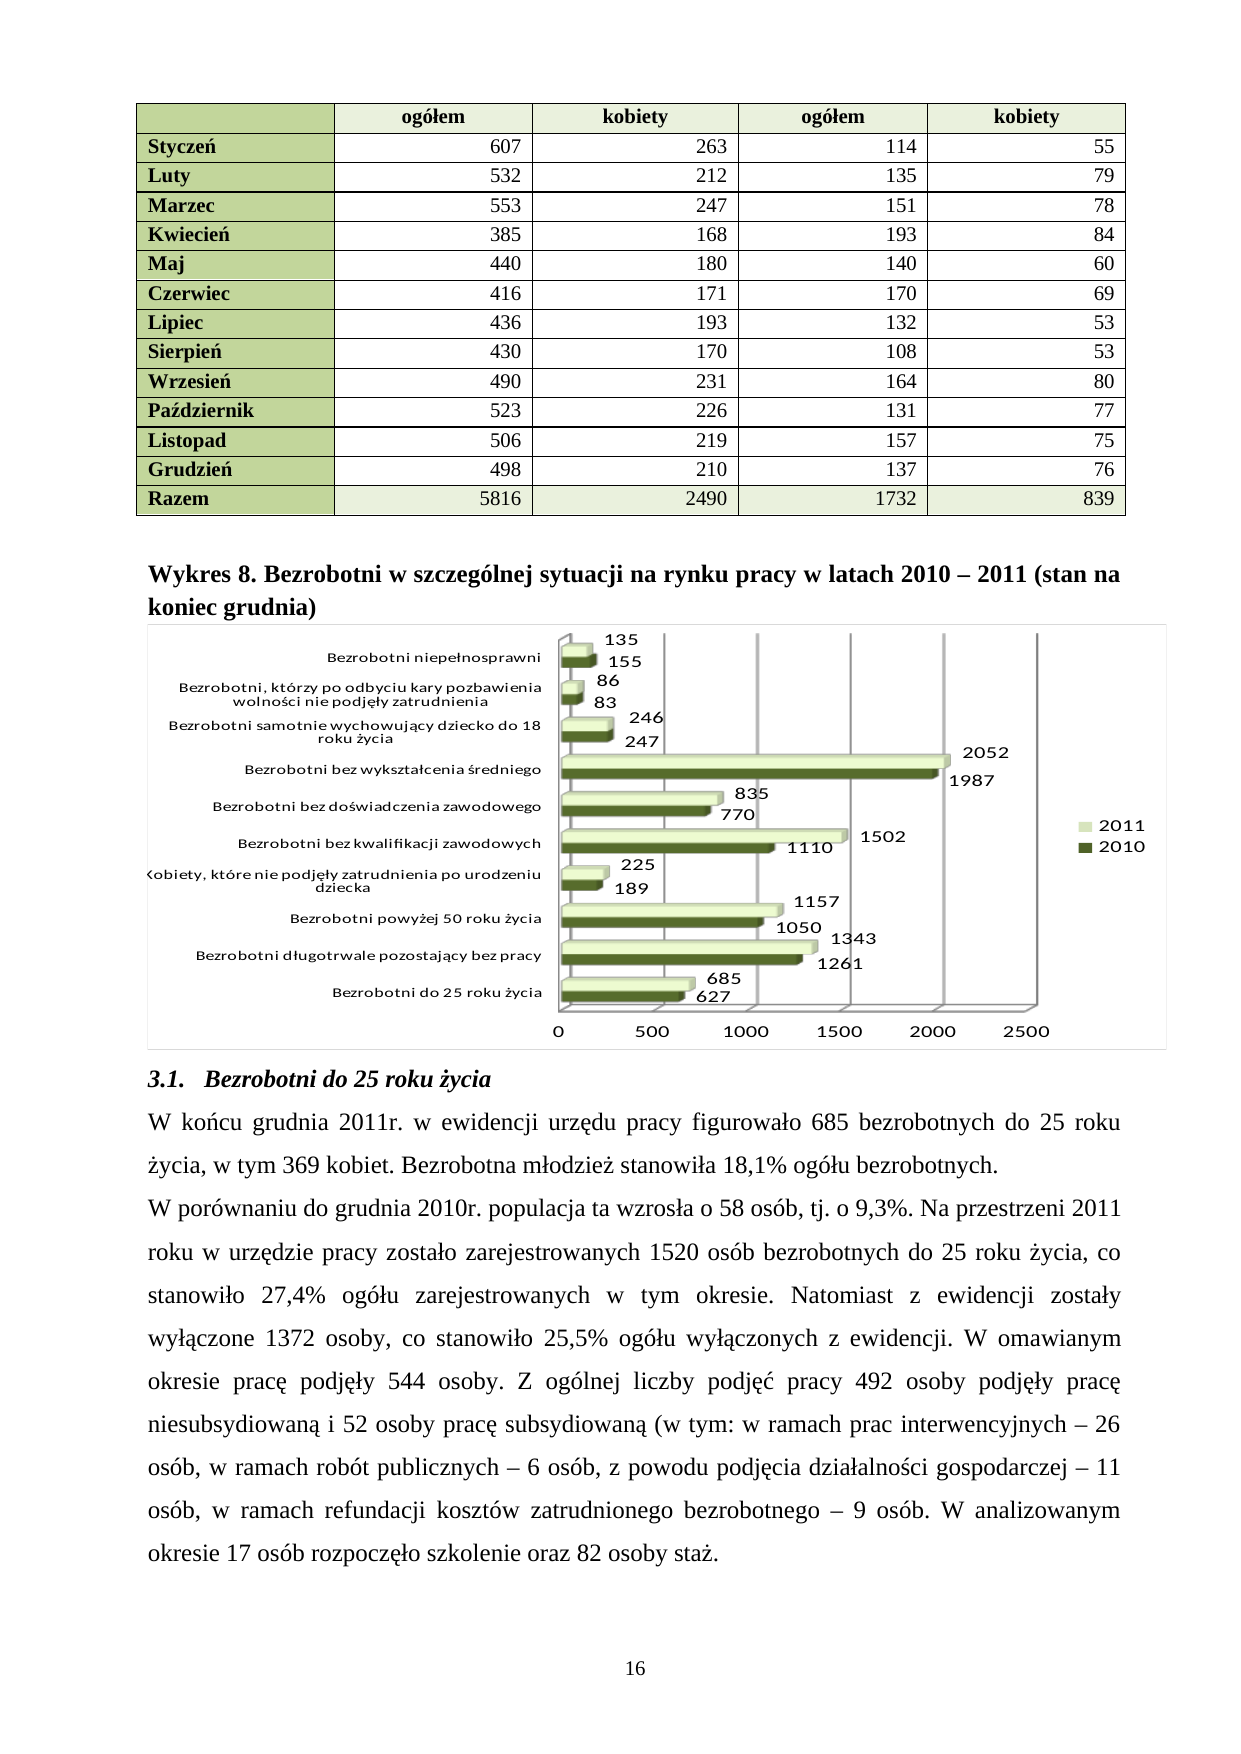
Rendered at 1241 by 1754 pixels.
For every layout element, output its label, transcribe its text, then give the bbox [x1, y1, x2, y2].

table_cell 247 [533, 193, 738, 221]
table_cell Grudzień [137, 457, 334, 485]
table_cell Październik [137, 398, 334, 426]
table_cell 132 [739, 310, 927, 338]
table_cell 131 [739, 398, 927, 426]
table_cell Czerwiec [137, 281, 334, 309]
table_cell 76 [928, 457, 1125, 485]
table_cell Wrzesień [137, 369, 334, 397]
table_cell 607 [335, 134, 532, 162]
table_cell 84 [928, 222, 1125, 250]
table_cell Sierpień [137, 339, 334, 368]
table_header Miesiąc [137, 104, 334, 133]
table_cell 77 [928, 398, 1125, 426]
text W końcu grudnia 2011r. w ewidencji urzędu pracy figurowało 685 bezrobotnych do 25 roku życia, w tym 369 kobiet. Bezrobotna młodzież stanowiła 18,1% ogółu bezrobotnych. [148, 1107, 1122, 1179]
table_cell Marzec [137, 193, 334, 221]
table_cell 168 [533, 222, 738, 250]
table_cell 440 [335, 251, 532, 279]
table_cell 839 [928, 486, 1125, 514]
table_cell 55 [928, 134, 1125, 162]
table_cell ogółem [335, 104, 532, 133]
table_cell 75 [928, 428, 1125, 456]
table_cell 157 [739, 428, 927, 456]
table_cell Luty [137, 163, 334, 191]
table_cell 78 [928, 193, 1125, 221]
table_cell 108 [739, 339, 927, 368]
table_cell 135 [739, 163, 927, 191]
table_cell 2490 [533, 486, 738, 514]
table_cell 532 [335, 163, 532, 191]
table_cell 180 [533, 251, 738, 279]
table_cell 210 [533, 457, 738, 485]
table_cell 231 [533, 369, 738, 397]
table_cell 114 [739, 134, 927, 162]
table_cell Styczeń [137, 134, 334, 162]
table_cell 212 [533, 163, 738, 191]
table_cell 416 [335, 281, 532, 309]
table_cell Listopad [137, 428, 334, 456]
text W porównaniu do grudnia 2010r. populacja ta wzrosła o 58 osób, tj. o 9,3%. Na przestrzeni 2011 roku w urzędzie pracy zostało zarejestrowanych 1520 osób bezrobotnych do 25 roku życia, co stanowiło 27,4% ogółu zarejestrowanych w tym okresie. Natomiast z ewidencji zostały wyłączone 1372 osoby, co stanowiło 25,5% ogółu wyłączonych z ewidencji. W omawianym okresie pracę podjęły 544 osoby. Z ogólnej liczby podjęć pracy 492 osoby podjęły pracę niesubsydiowaną i 52 osoby pracę subsydiowaną (w tym: w ramach prac interwencyjnych – 26 osób, w ramach robót publicznych – 6 osób, z powodu podjęcia działalności gospodarczej – 11 osób, w ramach refundacji kosztów zatrudnionego bezrobotnego – 9 osób. W analizowanym okresie 17 osób rozpoczęło szkolenie oraz 82 osoby staż. [148, 1193, 1122, 1567]
table_cell 60 [928, 251, 1125, 279]
table_cell 436 [335, 310, 532, 338]
table_cell 171 [533, 281, 738, 309]
table_cell 53 [928, 339, 1125, 368]
table_cell 170 [739, 281, 927, 309]
table_cell 151 [739, 193, 927, 221]
table_cell kobiety [928, 104, 1125, 133]
table_cell 170 [533, 339, 738, 368]
table_cell Razem [137, 486, 334, 514]
table_cell 140 [739, 251, 927, 279]
table_cell Kwiecień [137, 222, 334, 250]
table_cell 69 [928, 281, 1125, 309]
table_cell 219 [533, 428, 738, 456]
table_cell 226 [533, 398, 738, 426]
table_cell 1732 [739, 486, 927, 514]
table_cell 263 [533, 134, 738, 162]
table_cell Maj [137, 251, 334, 279]
table_cell 385 [335, 222, 532, 250]
table_cell 193 [533, 310, 738, 338]
table_cell ogółem [739, 104, 927, 133]
table_cell 553 [335, 193, 532, 221]
table_cell 164 [739, 369, 927, 397]
table_cell 193 [739, 222, 927, 250]
table_cell 79 [928, 163, 1125, 191]
table_cell 506 [335, 428, 532, 456]
table_cell 53 [928, 310, 1125, 338]
table_cell 490 [335, 369, 532, 397]
table_cell 498 [335, 457, 532, 485]
table_cell 523 [335, 398, 532, 426]
text Wykres 8. Bezrobotni w szczególnej sytuacji na rynku pracy w latach 2010 – 2011 (stan na koniec grudnia) [148, 559, 1122, 621]
table_cell kobiety [533, 104, 738, 133]
table_cell Lipiec [137, 310, 334, 338]
table_cell 137 [739, 457, 927, 485]
table_cell 80 [928, 369, 1125, 397]
text 3.1. Bezrobotni do 25 roku życia [148, 1064, 1122, 1093]
table_cell 5816 [335, 486, 532, 514]
table_cell 430 [335, 339, 532, 368]
